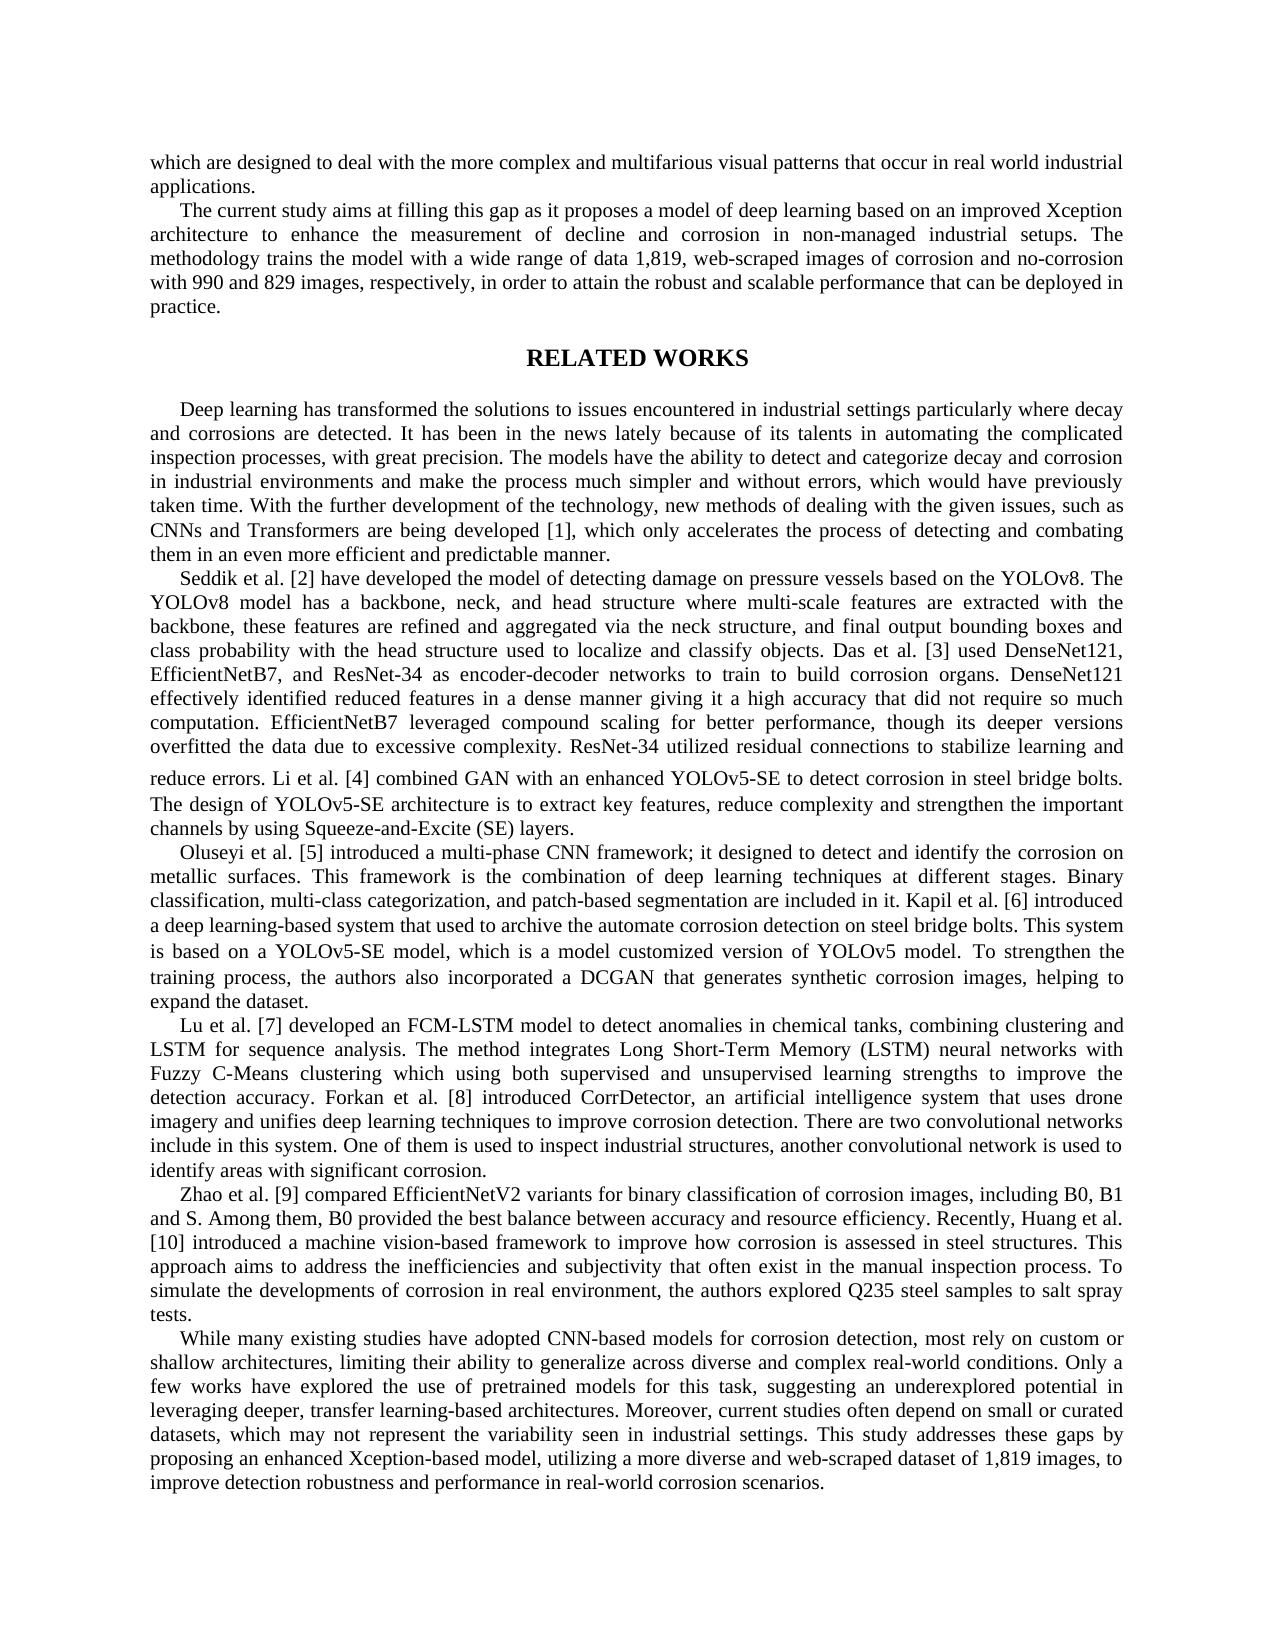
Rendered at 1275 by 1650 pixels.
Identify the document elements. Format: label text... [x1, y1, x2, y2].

text The current study aims at filling this gap as it proposes a model of deep learning based on an improved Xception architecture to enhance the measurement of decline and corrosion in non-managed industrial setups. The methodology trains the model with a wide range of data 1,819, web-scraped images of corrosion and no-corrosion with 990 and 829 images, respectively, in order to attain the robust and scalable performance that can be deployed in practice. [150, 198, 1125, 318]
text While many existing studies have adopted CNN-based models for corrosion detection, most rely on custom or shallow architectures, limiting their ability to generalize across diverse and complex real-world conditions. Only a few works have explored the use of pretrained models for this task, suggesting an underexplored potential in leveraging deeper, transfer learning-based architectures. Moreover, current studies often depend on small or curated datasets, which may not represent the variability seen in industrial settings. This study addresses these gaps by proposing an enhanced Xception-based model, utilizing a more diverse and web-scraped dataset of 1,819 images, to improve detection robustness and performance in real-world corrosion scenarios. [150, 1326, 1125, 1494]
text Deep learning has transformed the solutions to issues encountered in industrial settings particularly where decay and corrosions are detected. It has been in the news lately because of its talents in automating the complicated inspection processes, with great precision. The models have the ability to detect and categorize decay and corrosion in industrial environments and make the process much simpler and without errors, which would have previously taken time. With the further development of the technology, new methods of dealing with the given issues, such as CNNs and Transformers are being developed [1], which only accelerates the process of detecting and combating them in an even more efficient and predictable manner. [150, 397, 1125, 566]
subtitle Related works [150, 343, 1125, 372]
text Lu et al. [7] developed an FCM-LSTM model to detect anomalies in chemical tanks, combining clustering and LSTM for sequence analysis. The method integrates Long Short-Term Memory (LSTM) neural networks with Fuzzy C-Means clustering which using both supervised and unsupervised learning strengths to improve the detection accuracy. Forkan et al. [8] introduced CorrDetector, an artificial intelligence system that uses drone imagery and unifies deep learning techniques to improve corrosion detection. There are two convolutional networks include in this system. One of them is used to inspect industrial structures, another convolutional network is used to identify areas with significant corrosion. [150, 1013, 1125, 1182]
text Oluseyi et al. [5] introduced a multi-phase CNN framework; it designed to detect and identify the corrosion on metallic surfaces. This framework is the combination of deep learning techniques at different stages. Binary classification, multi-class categorization, and patch-based segmentation are included in it. Kapil et al. [6] introduced a deep learning-based system that used to archive the automate corrosion detection on steel bridge bolts. This system is based on a YOLOv5-SE model, which is a model customized version of YOLOv5 model. To strengthen the training process, the authors also incorporated a DCGAN that generates synthetic corrosion images, helping to expand the dataset. [150, 840, 1125, 1013]
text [150, 150, 1125, 198]
text Zhao et al. [9] compared EfficientNetV2 variants for binary classification of corrosion images, including B0, B1 and S. Among them, B0 provided the best balance between accuracy and resource efficiency. Recently, Huang et al. [10] introduced a machine vision-based framework to improve how corrosion is assessed in steel structures. This approach aims to address the inefficiencies and subjectivity that often exist in the manual inspection process. To simulate the developments of corrosion in real environment, the authors explored Q235 steel samples to salt spray tests. [150, 1182, 1125, 1326]
text Seddik et al. [2] have developed the model of detecting damage on pressure vessels based on the YOLOv8. The YOLOv8 model has a backbone, neck, and head structure where multi-scale features are extracted with the backbone, these features are refined and aggregated via the neck structure, and final output bounding boxes and class probability with the head structure used to localize and classify objects. Das et al. [3] used DenseNet121, EfficientNetB7, and ResNet-34 as encoder-decoder networks to train to build corrosion organs. DenseNet121 effectively identified reduced features in a dense manner giving it a high accuracy that did not require so much computation. EfficientNetB7 leveraged compound scaling for better performance, though its deeper versions overfitted the data due to excessive complexity. ResNet-34 utilized residual connections to stabilize learning and reduce errors. Li et al. [4] combined GAN with an enhanced YOLOv5-SE to detect corrosion in steel bridge bolts. The design of YOLOv5-SE architecture is to extract key features, reduce complexity and strengthen the important channels by using Squeeze-and-Excite (SE) layers. [150, 566, 1125, 840]
